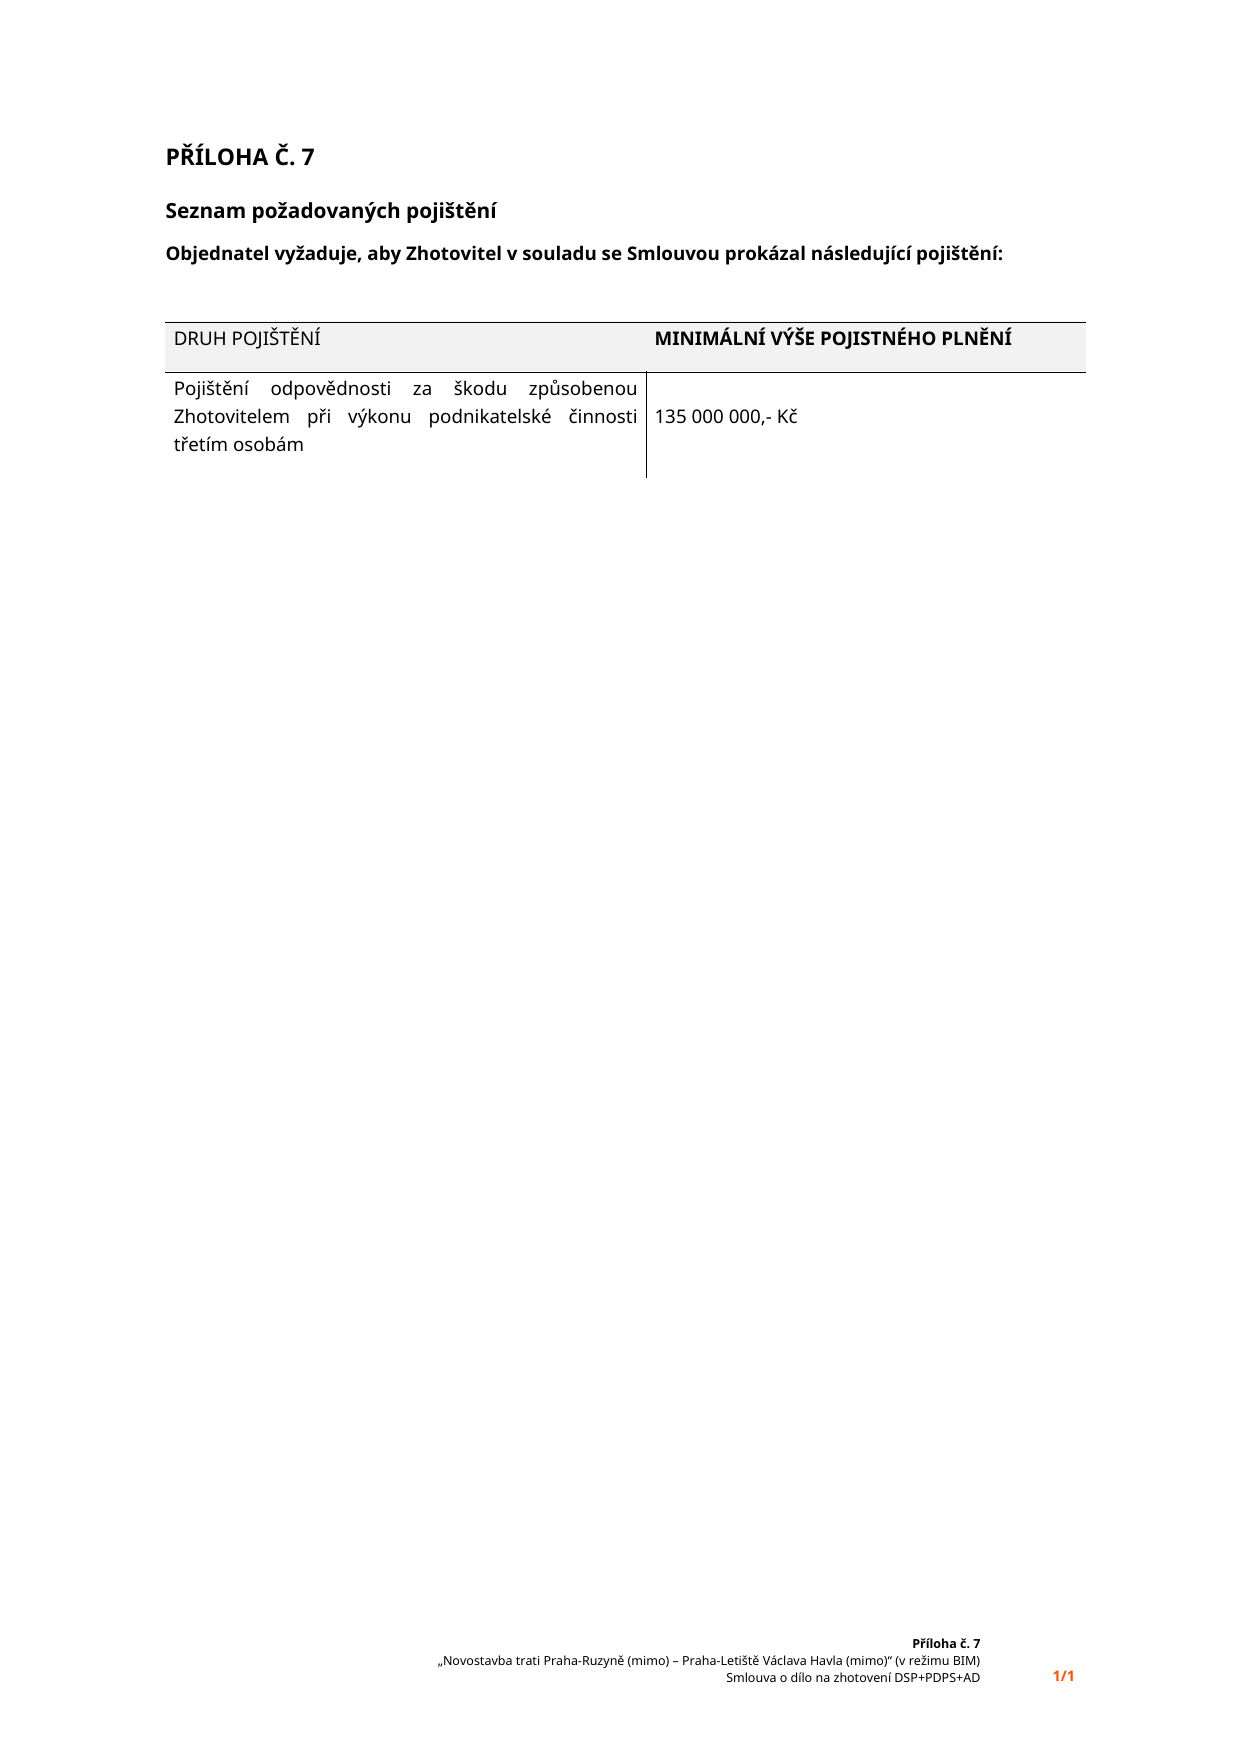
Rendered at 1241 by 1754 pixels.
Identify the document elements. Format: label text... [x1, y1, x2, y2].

table_header DRUH POJIŠTĚNÍ [165, 323, 646, 371]
table_cell Pojištění odpovědnosti za škodu způsobenou Zhotovitelem při výkonu podnikatelské činnosti třetím osobám [165, 373, 646, 478]
table_header MINIMÁLNÍ VÝŠE POJISTNÉHO PLNĚNÍ [646, 323, 1086, 371]
text Objednatel vyžaduje, aby Zhotovitel v souladu se Smlouvou prokázal následující pojištění: [165, 240, 1075, 266]
table_cell 135 000 000,- Kč [647, 373, 1086, 478]
text Seznam požadovaných pojištění [165, 197, 1075, 225]
text Příloha č. 7 [165, 141, 1075, 173]
